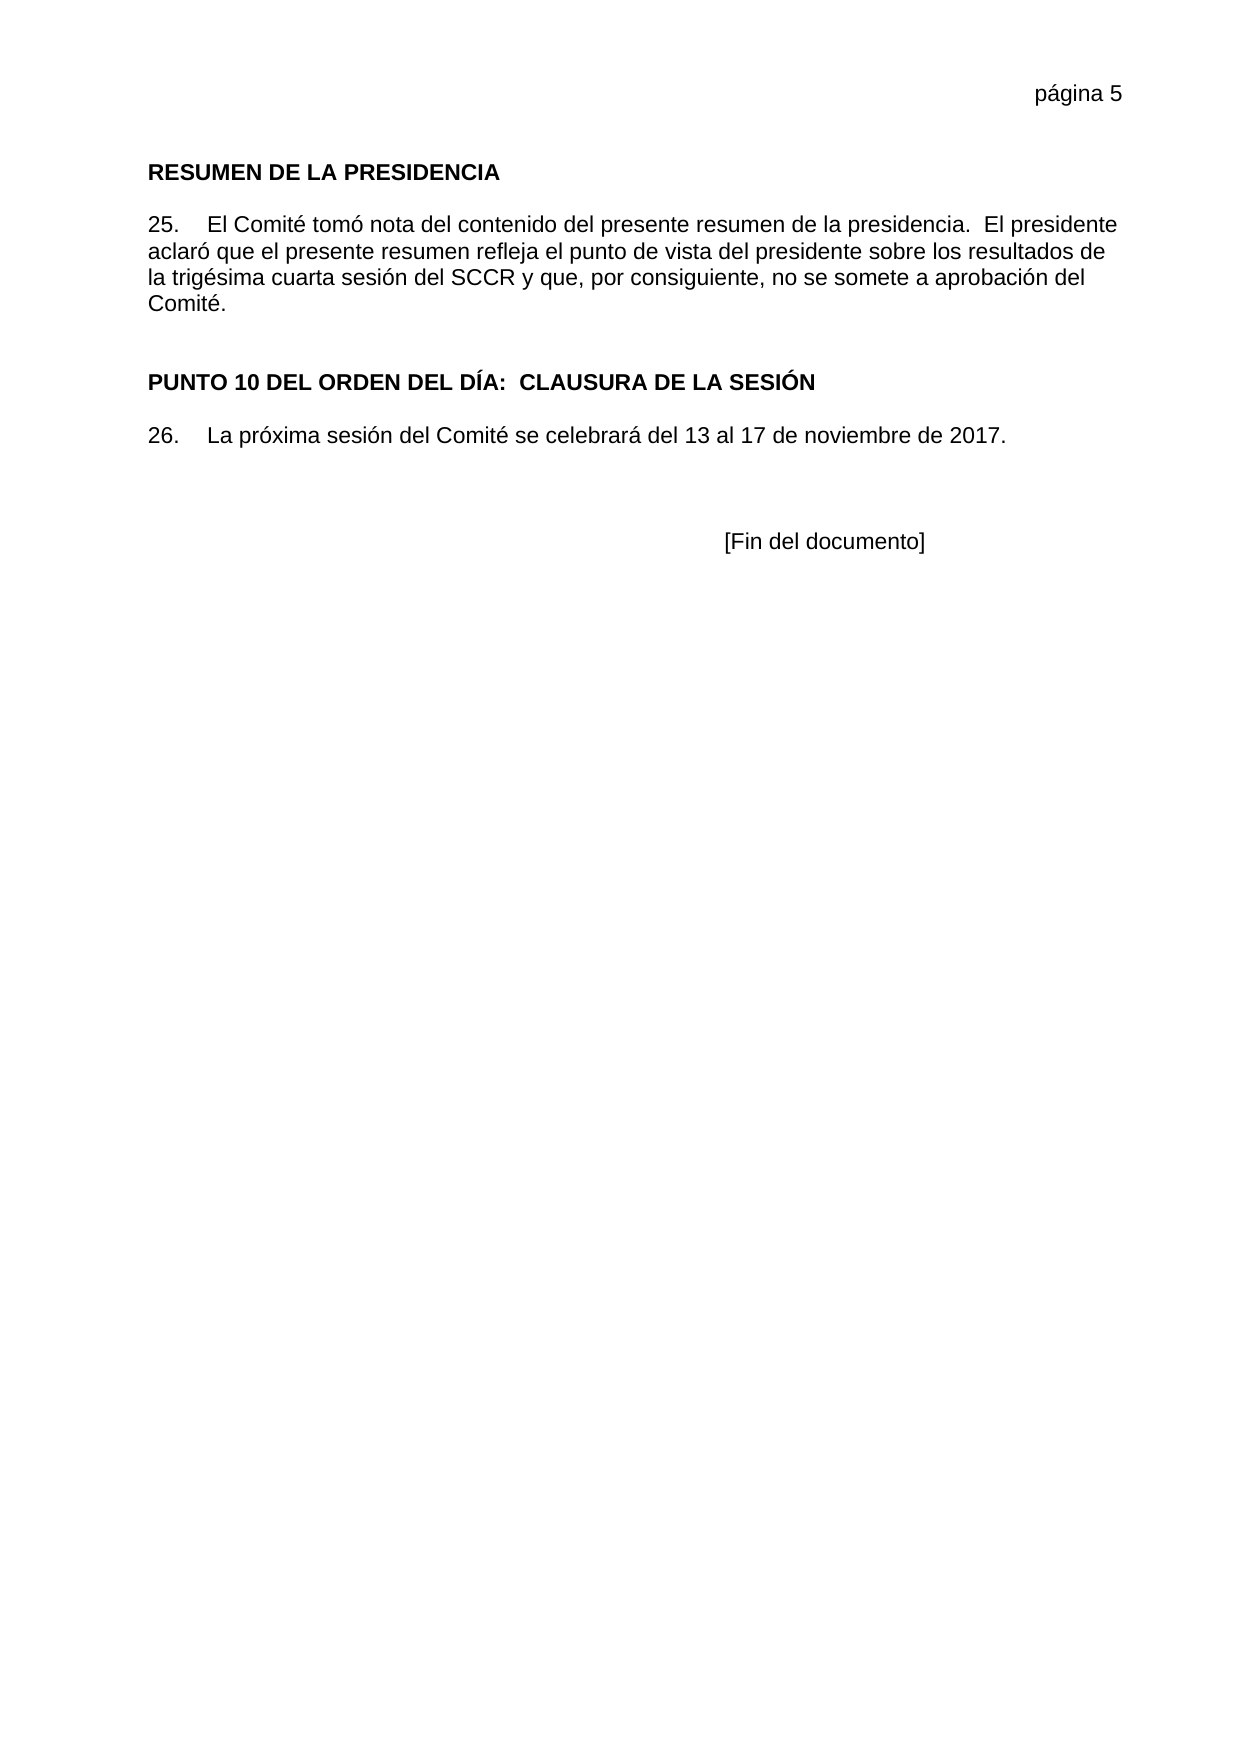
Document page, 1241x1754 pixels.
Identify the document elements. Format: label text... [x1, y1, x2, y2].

text PUNTO 10 DEL ORDEN DEL DÍA: CLAUSURA DE LA SESIÓN [148, 369, 1122, 396]
text 26. La próxima sesión del Comité se celebrará del 13 al 17 de noviembre de 2017. [148, 422, 1122, 448]
text resumen de la presidencia [148, 158, 1122, 185]
text 25. El Comité tomó nota del contenido del presente resumen de la presidencia. El presidente aclaró que el presente resumen refleja el punto de vista del presidente sobre los resultados de la trigésima cuarta sesión del SCCR y que, por consiguiente, no se somete a aprobación del Comité. [148, 211, 1122, 317]
text [Fin del documento] [724, 527, 1122, 554]
